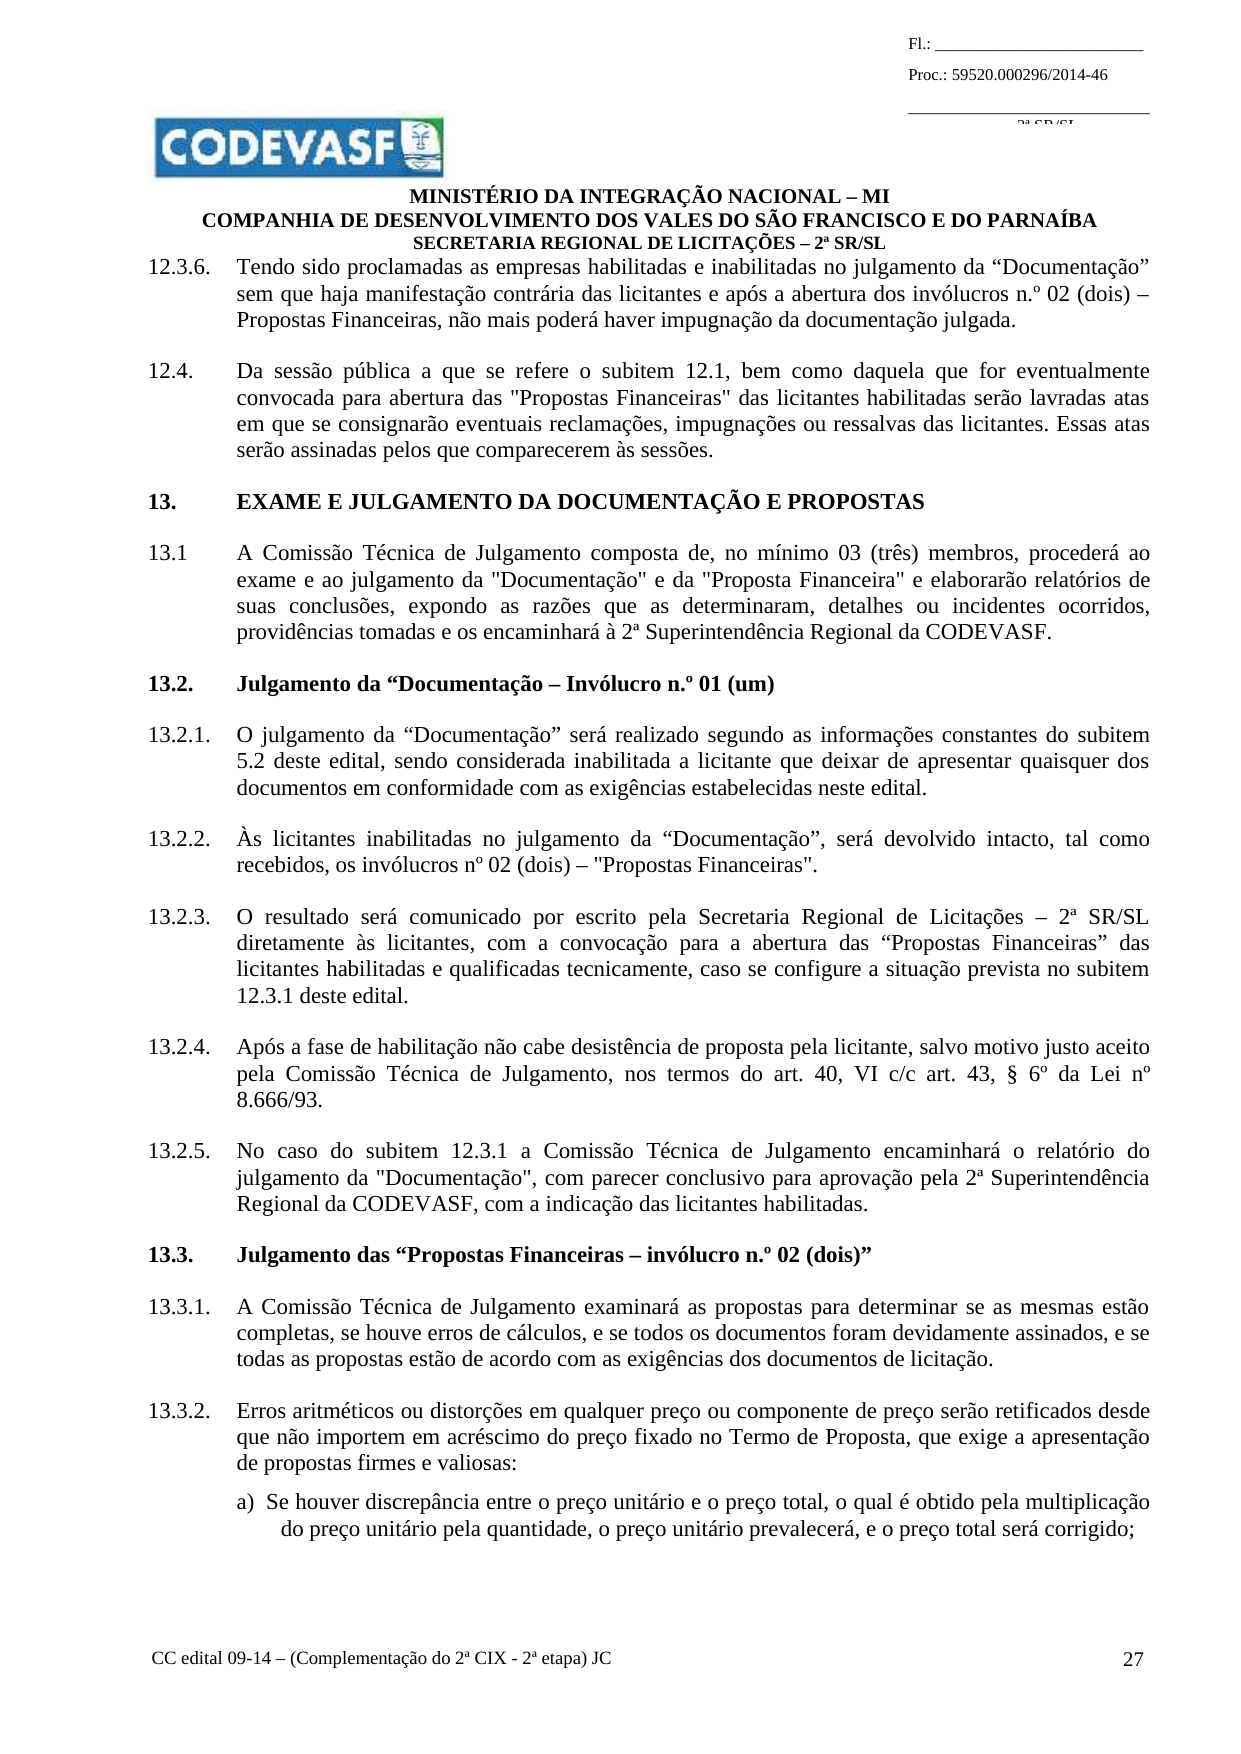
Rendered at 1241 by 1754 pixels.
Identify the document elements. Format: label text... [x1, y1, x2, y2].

list Julgamento das “Propostas Financeiras – invólucro n.º 02 (dois)” [148, 1241, 1152, 1268]
list EXAME E JULGAMENTO DA DOCUMENTAÇÃO E PROPOSTAS [148, 488, 1152, 514]
list No caso do subitem 12.3.1 a Comissão Técnica de Julgamento encaminhará o relatório do julgamento da "Documentação", com parecer conclusivo para aprovação pela 2ª Superintendência Regional da CODEVASF, com a indicação das licitantes habilitadas. [148, 1137, 1152, 1216]
list Se houver discrepância entre o preço unitário e o preço total, o qual é obtido pela multiplicação do preço unitário pela quantidade, o preço unitário prevalecerá, e o preço total será corrigido; [236, 1488, 1152, 1541]
list Da sessão pública a que se refere o subitem 12.1, bem como daquela que for eventualmente convocada para abertura das "Propostas Financeiras" das licitantes habilitadas serão lavradas atas em que se consignarão eventuais reclamações, impugnações ou ressalvas das licitantes. Essas atas serão assinadas pelos que comparecerem às sessões. [148, 357, 1152, 463]
list A Comissão Técnica de Julgamento composta de, no mínimo 03 (três) membros, procederá ao exame e ao julgamento da "Documentação" e da "Proposta Financeira" e elaborarão relatórios de suas conclusões, expondo as razões que as determinaram, detalhes ou incidentes ocorridos, providências tomadas e os encaminhará à 2ª Superintendência Regional da CODEVASF. [148, 539, 1152, 645]
list O resultado será comunicado por escrito pela Secretaria Regional de Licitações – 2ª SR/SL diretamente às licitantes, com a convocação para a abertura das “Propostas Financeiras” das licitantes habilitadas e qualificadas tecnicamente, caso se configure a situação prevista no subitem 12.3.1 deste edital. [148, 903, 1152, 1008]
list Tendo sido proclamadas as empresas habilitadas e inabilitadas no julgamento da “Documentação” sem que haja manifestação contrária das licitantes e após a abertura dos invólucros n.º 02 (dois) – Propostas Financeiras, não mais poderá haver impugnação da documentação julgada. [148, 253, 1152, 332]
list Erros aritméticos ou distorções em qualquer preço ou componente de preço serão retificados desde que não importem em acréscimo do preço fixado no Termo de Proposta, que exige a apresentação de propostas firmes e valiosas: [148, 1397, 1152, 1476]
list Julgamento da “Documentação – Invólucro n.º 01 (um) [148, 670, 1152, 696]
picture [147, 110, 450, 184]
list Após a fase de habilitação não cabe desistência de proposta pela licitante, salvo motivo justo aceito pela Comissão Técnica de Julgamento, nos termos do art. 40, VI c/c art. 43, § 6º da Lei nº 8.666/93. [148, 1033, 1152, 1112]
list A Comissão Técnica de Julgamento examinará as propostas para determinar se as mesmas estão completas, se houve erros de cálculos, e se todos os documentos foram devidamente assinados, e se todas as propostas estão de acordo com as exigências dos documentos de licitação. [148, 1293, 1152, 1372]
list O julgamento da “Documentação” será realizado segundo as informações constantes do subitem 5.2 deste edital, sendo considerada inabilitada a licitante que deixar de apresentar quaisquer dos documentos em conformidade com as exigências estabelecidas neste edital. [148, 721, 1152, 800]
list Às licitantes inabilitadas no julgamento da “Documentação”, será devolvido intacto, tal como recebidos, os invólucros nº 02 (dois) – "Propostas Financeiras". [148, 825, 1152, 878]
